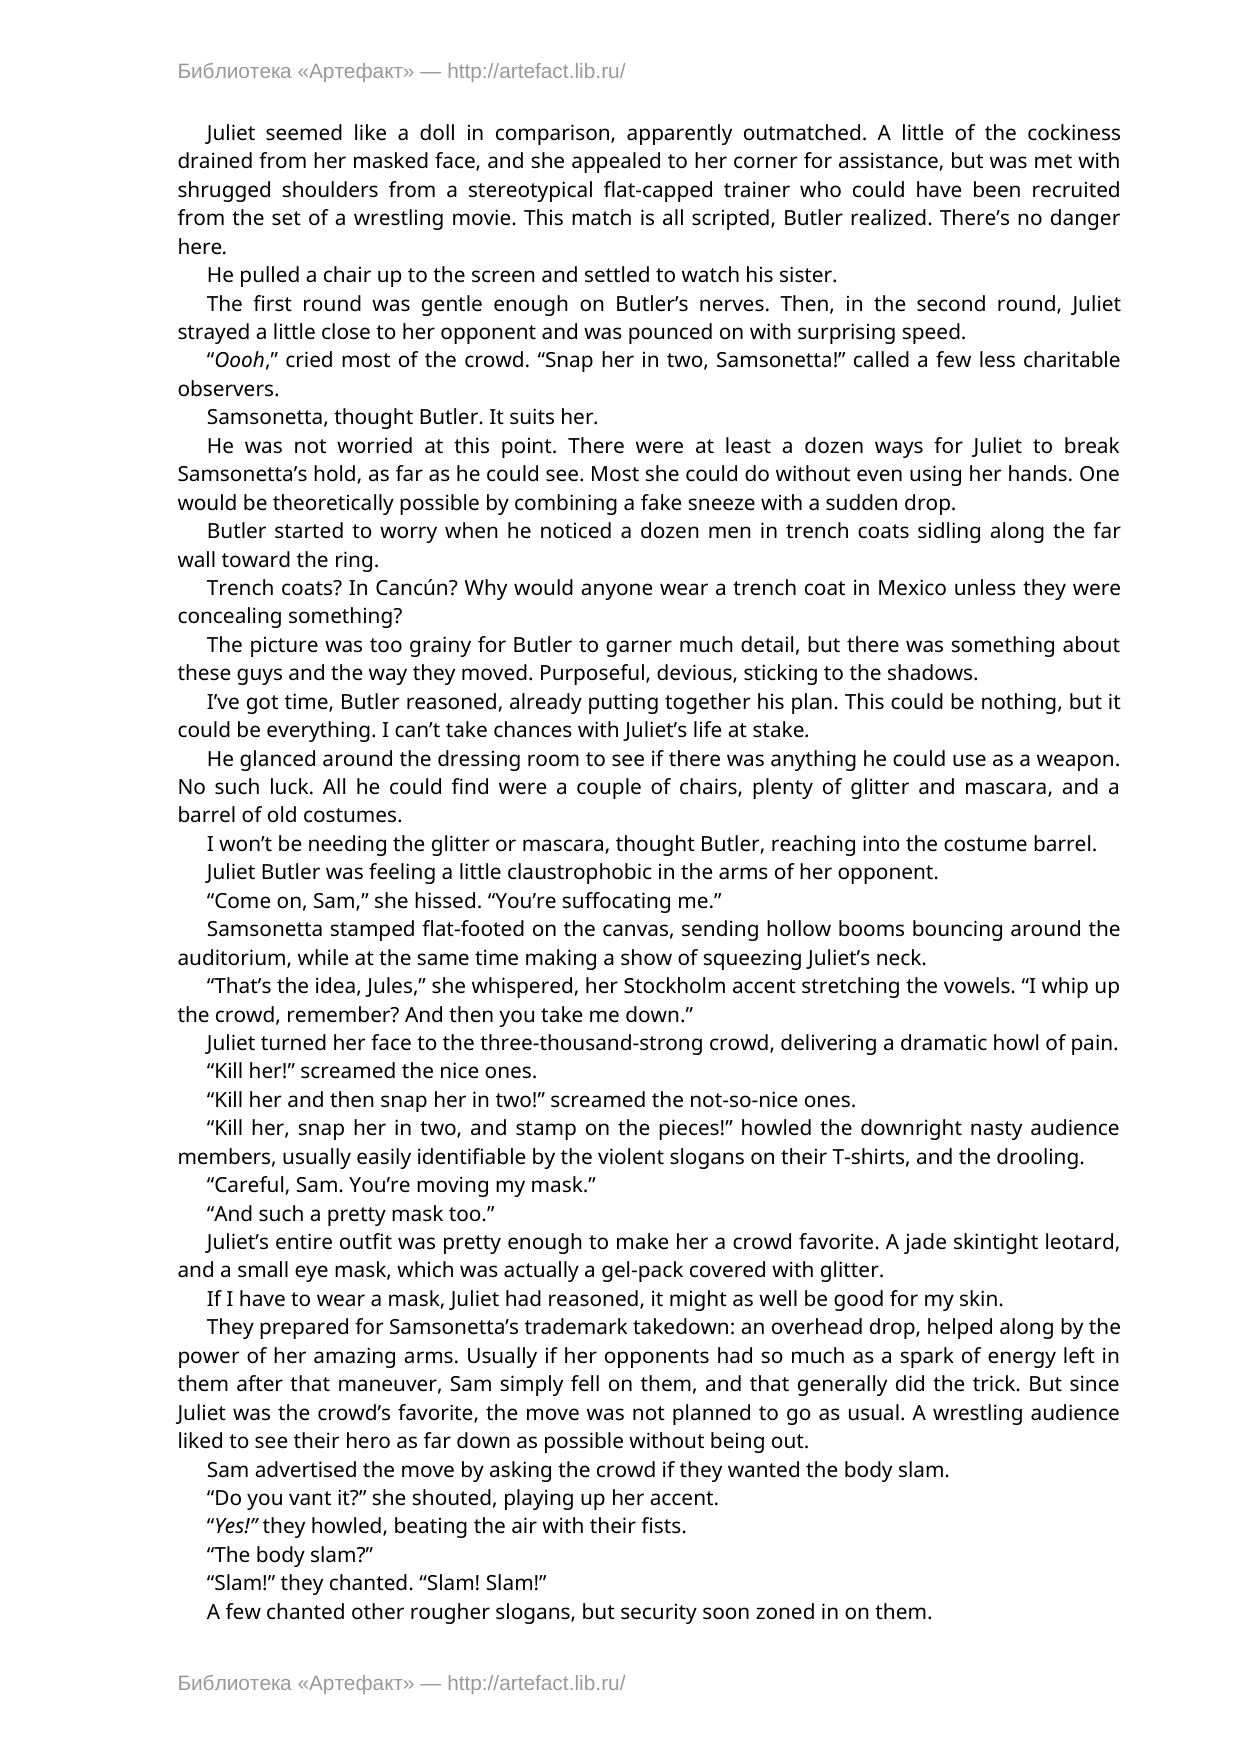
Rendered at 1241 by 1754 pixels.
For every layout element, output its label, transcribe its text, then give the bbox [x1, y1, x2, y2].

text Juliet turned her face to the three-thousand-strong crowd, delivering a dramatic howl of pain. [177, 1028, 1122, 1057]
text “That’s the idea, Jules,” she whispered, her Stockholm accent stretching the vowels. “I whip up the crowd, remember? And then you take me down.” [177, 971, 1122, 1028]
text A few chanted other rougher slogans, but security soon zoned in on them. [177, 1597, 1122, 1625]
text The picture was too grainy for Butler to garner much detail, but there was something about these guys and the way they moved. Purposeful, devious, sticking to the shadows. [177, 630, 1122, 687]
text “Oooh,” cried most of the crowd. “Snap her in two, Samsonetta!” called a few less charitable observers. [177, 346, 1122, 402]
text If I have to wear a mask, Juliet had reasoned, it might as well be good for my skin. [177, 1284, 1122, 1312]
text “Kill her and then snap her in two!” screamed the not-so-nice ones. [177, 1085, 1122, 1113]
text Samsonetta stamped flat-footed on the canvas, sending hollow booms bouncing around the auditorium, while at the same time making a show of squeezing Juliet’s neck. [177, 914, 1122, 971]
text Juliet seemed like a doll in comparison, apparently outmatched. A little of the cockiness drained from her masked face, and she appealed to her corner for assistance, but was met with shrugged shoulders from a stereotypical flat-capped trainer who could have been recruited from the set of a wrestling movie. This match is all scripted, Butler realized. There’s no danger here. [177, 118, 1122, 260]
text I’ve got time, Butler reasoned, already putting together his plan. This could be nothing, but it could be everything. I can’t take chances with Juliet’s life at stake. [177, 687, 1122, 744]
text “Kill her, snap her in two, and stamp on the pieces!” howled the downright nasty audience members, usually easily identifiable by the violent slogans on their T-shirts, and the drooling. [177, 1113, 1122, 1170]
text The first round was gentle enough on Butler’s nerves. Then, in the second round, Juliet strayed a little close to her opponent and was pounced on with surprising speed. [177, 289, 1122, 346]
text Juliet Butler was feeling a little claustrophobic in the arms of her opponent. [177, 857, 1122, 886]
text He was not worried at this point. There were at least a dozen ways for Juliet to break Samsonetta’s hold, as far as he could see. Most she could do without even using her hands. One would be theoretically possible by combining a fake sneeze with a sudden drop. [177, 431, 1122, 516]
text Juliet’s entire outfit was pretty enough to make her a crowd favorite. A jade skintight leotard, and a small eye mask, which was actually a gel-pack covered with glitter. [177, 1227, 1122, 1284]
text “Come on, Sam,” she hissed. “You’re suffocating me.” [177, 886, 1122, 914]
text He glanced around the dressing room to see if there was anything he could use as a weapon. No such luck. All he could find were a couple of chairs, plenty of glitter and mascara, and a barrel of old costumes. [177, 744, 1122, 829]
text They prepared for Samsonetta’s trademark takedown: an overhead drop, helped along by the power of her amazing arms. Usually if her opponents had so much as a spark of energy left in them after that maneuver, Sam simply fell on them, and that generally did the trick. But since Juliet was the crowd’s favorite, the move was not planned to go as usual. A wrestling audience liked to see their hero as far down as possible without being out. [177, 1312, 1122, 1455]
text He pulled a chair up to the screen and settled to watch his sister. [177, 260, 1122, 289]
text “Do you vant it?” she shouted, playing up her accent. [177, 1483, 1122, 1512]
text “Slam!” they chanted. “Slam! Slam!” [177, 1568, 1122, 1597]
text Sam advertised the move by asking the crowd if they wanted the body slam. [177, 1455, 1122, 1483]
text Butler started to worry when he noticed a dozen men in trench coats sidling along the far wall toward the ring. [177, 516, 1122, 573]
text “And such a pretty mask too.” [177, 1199, 1122, 1227]
text “Yes!” they howled, beating the air with their fists. [177, 1512, 1122, 1540]
text “The body slam?” [177, 1540, 1122, 1568]
text “Kill her!” screamed the nice ones. [177, 1057, 1122, 1085]
text “Careful, Sam. You’re moving my mask.” [177, 1170, 1122, 1199]
text I won’t be needing the glitter or mascara, thought Butler, reaching into the costume barrel. [177, 829, 1122, 857]
text Samsonetta, thought Butler. It suits her. [177, 402, 1122, 431]
text Trench coats? In Cancún? Why would anyone wear a trench coat in Mexico unless they were concealing something? [177, 573, 1122, 630]
